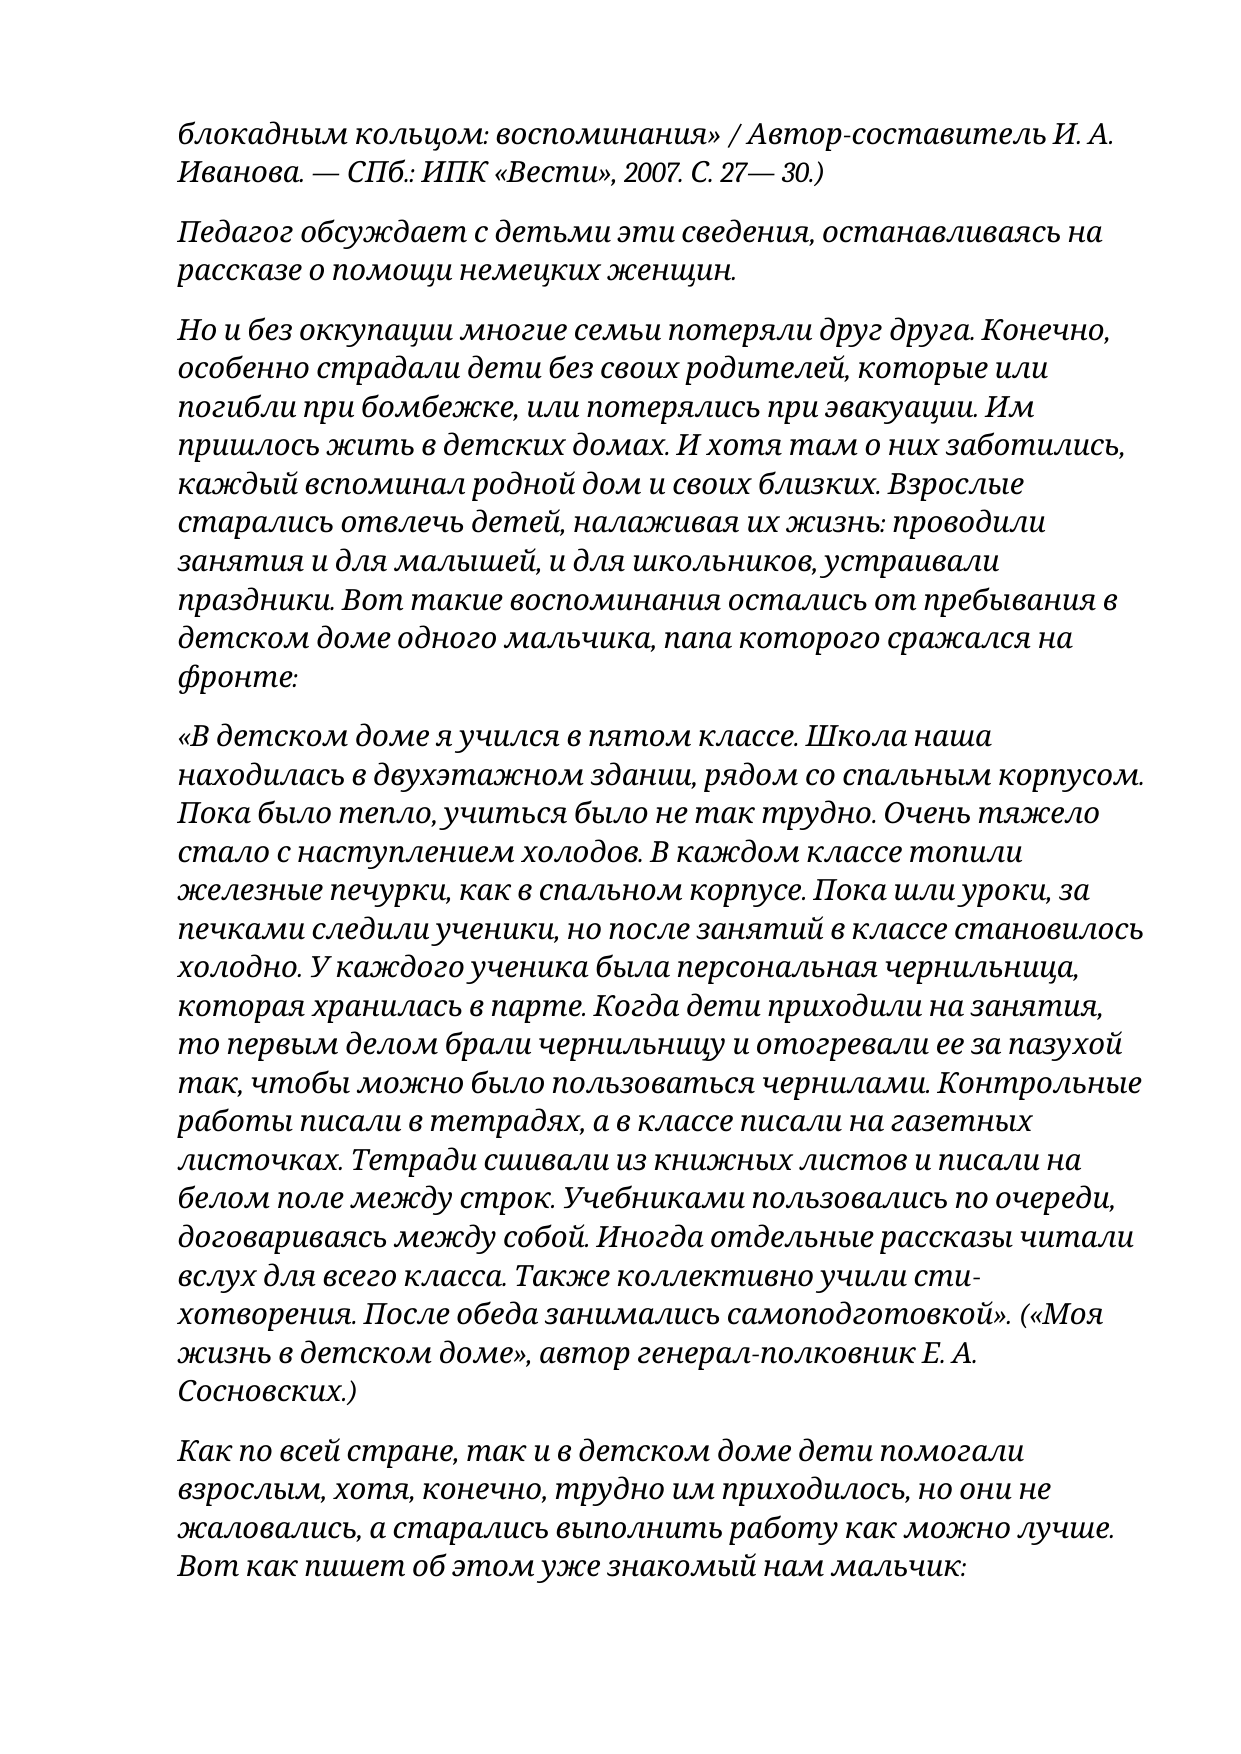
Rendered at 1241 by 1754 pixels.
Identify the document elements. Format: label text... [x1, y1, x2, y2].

text Но и без оккупации многие семьи потеряли друг друга. Конечно, особенно страдали дети без своих родителей, которые или погибли при бомбежке, или потерялись при эвакуации. Им пришлось жить в детских домах. И хотя там о них заботились, каждый вспоминал родной дом и своих близких. Взрослые старались отвлечь детей, налаживая их жизнь: проводили занятия и для малышей, и для школьников, устраивали праздники. Вот такие воспоминания остались от пребывания в детском доме одного мальчика, папа которого сражался на фронте: [177, 314, 1152, 694]
text «В детском доме я учился в пятом классе. Школа наша находилась в двухэтажном здании, рядом со спальным корпусом. Пока было тепло, учиться было не так трудно. Очень тяжело стало с наступлением холодов. В каждом классе топили железные печурки, как в спальном корпусе. Пока шли уроки, за печками следили ученики, но после занятий в классе становилось холодно. У каждого ученика была персональная чернильница, которая хранилась в парте. Когда дети приходили на занятия, то первым делом брали чернильницу и отогревали ее за пазухой так, чтобы можно было пользоваться чернилами. Контрольные работы писали в тетрадях, а в классе писали на газетных листочках. Тетради сшивали из книжных листов и писали на белом поле между строк. Учебниками пользовались по очереди, договариваясь между собой. Иногда отдельные рассказы читали вслух для всего класса. Также коллективно учили стихотворения. После обеда занимались самоподготовкой». («Моя жизнь в детском доме», автор генерал-полковник Е. А. Сосновских.) [177, 720, 1152, 1409]
text Как по всей стране, так и в детском доме дети помогали взрослым, хотя, конечно, трудно им приходилось, но они не жаловались, а старались выполнить работу как можно лучше. Вот как пишет об этом уже знакомый нам мальчик: [177, 1435, 1152, 1584]
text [177, 118, 1152, 190]
text Педагог обсуждает с детьми эти сведения, останавливаясь на рассказе о помощи немецких женщин. [177, 216, 1152, 288]
